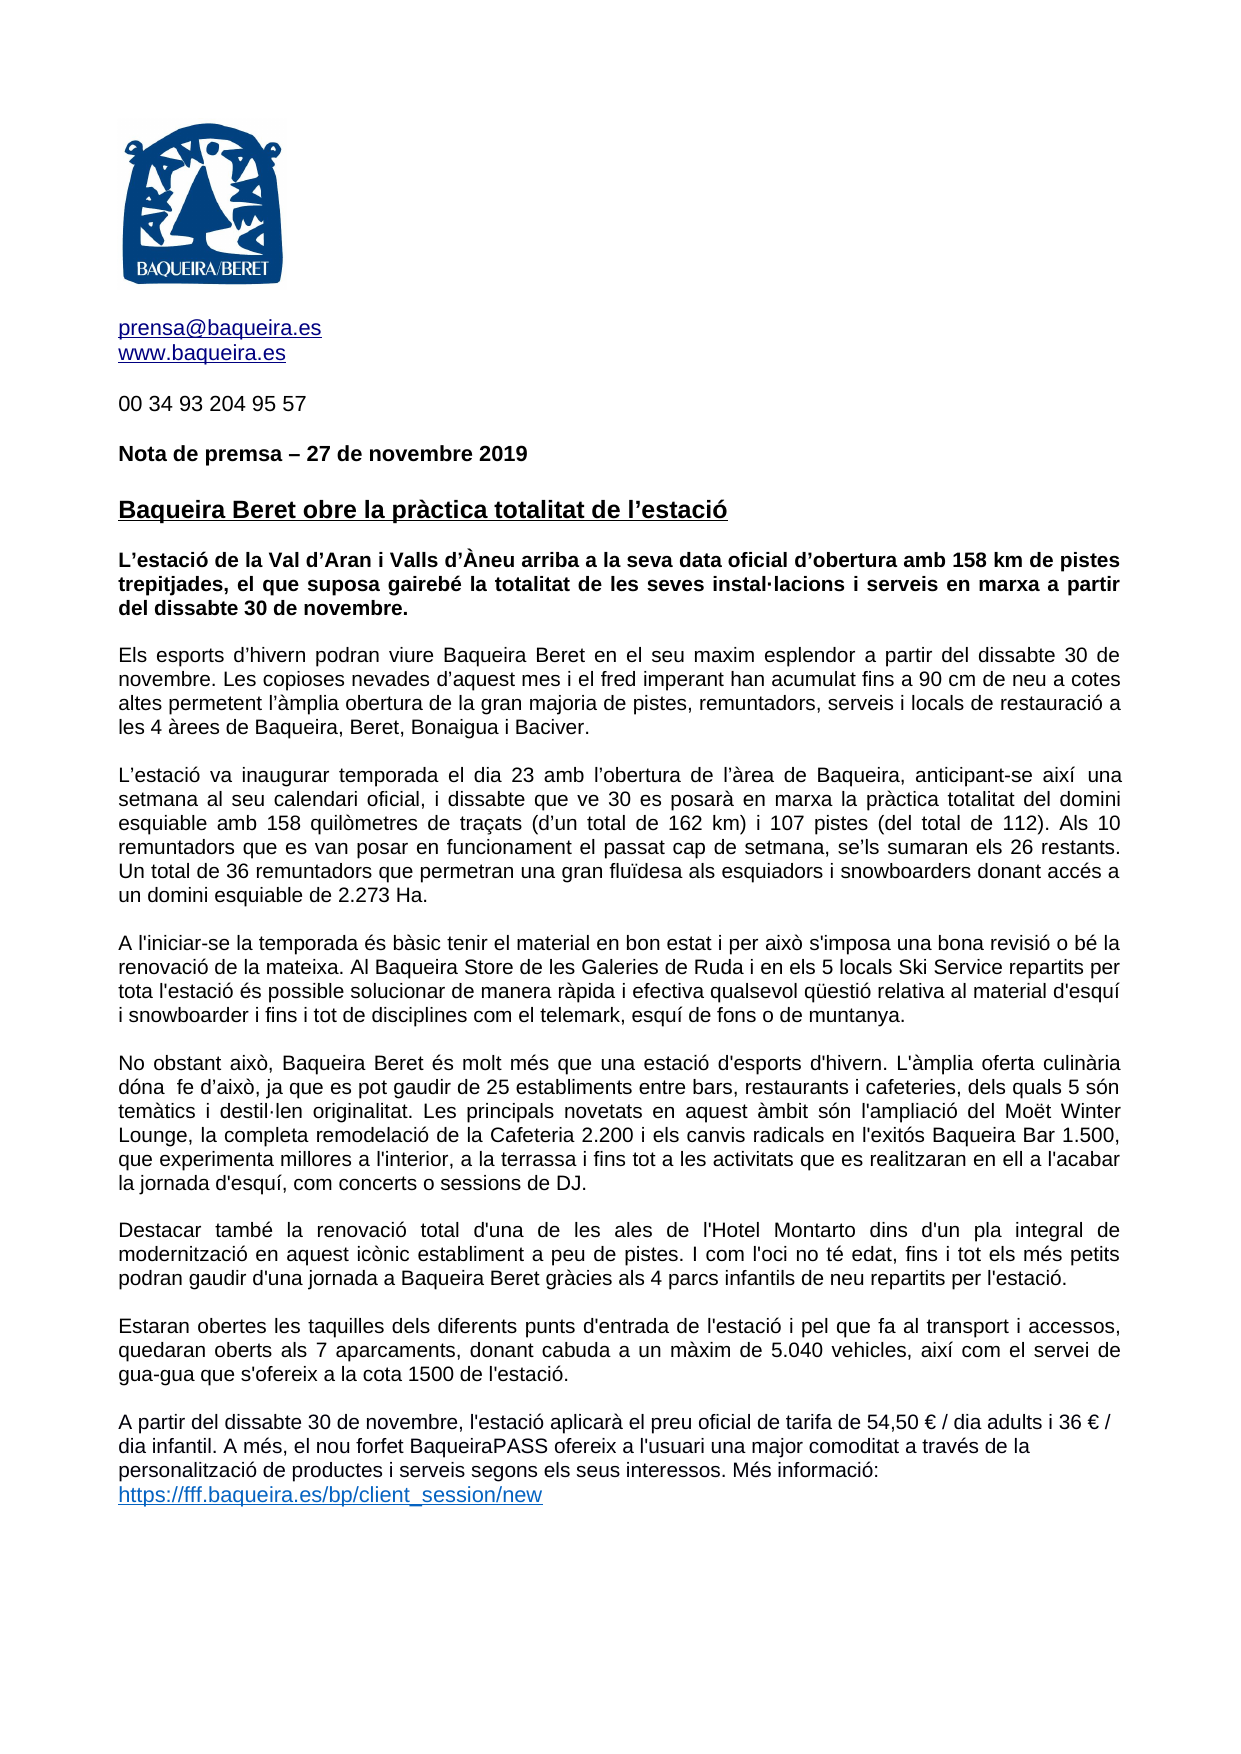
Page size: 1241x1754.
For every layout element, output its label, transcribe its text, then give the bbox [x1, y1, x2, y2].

text Nota de premsa – 27 de novembre 2019 [118, 441, 1122, 466]
text L’estació de la Val d’Aran i Valls d’Àneu arriba a la seva data oficial d’obertura amb 158 km de pistes trepitjades, el que suposa gairebé la totalitat de les seves instal·lacions i serveis en marxa a partir del dissabte 30 de novembre. [118, 547, 1122, 619]
text 00 34 93 204 95 57 [118, 390, 1122, 416]
picture [117, 118, 288, 290]
text A l'iniciar-se la temporada és bàsic tenir el material en bon estat i per això s'imposa una bona revisió o bé la renovació de la mateixa. Al Baqueira Store de les Galeries de Ruda i en els 5 locals Ski Service repartits per tota l'estació és possible solucionar de manera ràpida i efectiva qualsevol qüestió relativa al material d'esquí i snowboarder i fins i tot de disciplines com el telemark, esquí de fons o de muntanya. [118, 931, 1122, 1027]
text No obstant això, Baqueira Beret és molt més que una estació d'esports d'hivern. L'àmplia oferta culinària dóna fe d’això, ja que es pot gaudir de 25 establiments entre bars, restaurants i cafeteries, dels quals 5 són temàtics i destil·len originalitat. Les principals novetats en aquest àmbit són l'ampliació del Moët Winter Lounge, la completa remodelació de la Cafeteria 2.200 i els canvis radicals en l'exitós Baqueira Bar 1.500, que experimenta millores a l'interior, a la terrassa i fins tot a les activitats que es realitzaran en ell a l'acabar la jornada d'esquí, com concerts o sessions de DJ. [118, 1051, 1122, 1194]
text A partir del dissabte 30 de novembre, l'estació aplicarà el preu oficial de tarifa de 54,50 € / dia adults i 36 € / dia infantil. A més, el nou forfet BaqueiraPASS ofereix a l'usuari una major comoditat a través de la personalització de productes i serveis segons els seus interessos. Més informació: https://fff.baqueira.es/bp/client_session/new [118, 1410, 1122, 1507]
text Destacar també la renovació total d'una de les ales de l'Hotel Montarto dins d'un pla integral de modernització en aquest icònic establiment a peu de pistes. I com l'oci no té edat, fins i tot els més petits podran gaudir d'una jornada a Baqueira Beret gràcies als 4 parcs infantils de neu repartits per l'estació. [118, 1218, 1122, 1290]
text L’estació va inaugurar temporada el dia 23 amb l’obertura de l’àrea de Baqueira, anticipant-se així una setmana al seu calendari oficial, i dissabte que ve 30 es posarà en marxa la pràctica totalitat del domini esquiable amb 158 quilòmetres de traçats (d’un total de 162 km) i 107 pistes (del total de 112). Als 10 remuntadors que es van posar en funcionament el passat cap de setmana, se’ls sumaran els 26 restants. Un total de 36 remuntadors que permetran una gran fluïdesa als esquiadors i snowboarders donant accés a un domini esquiable de 2.273 Ha. [118, 763, 1122, 907]
text Baqueira Beret obre la pràctica totalitat de l’estació [118, 495, 1122, 523]
text Estaran obertes les taquilles dels diferents punts d'entrada de l'estació i pel que fa al transport i accessos, quedaran oberts als 7 aparcaments, donant cabuda a un màxim de 5.040 vehicles, així com el servei de gua-gua que s'ofereix a la cota 1500 de l'estació. [118, 1314, 1122, 1386]
text www.baqueira.es [118, 340, 1122, 365]
text Els esports d’hivern podran viure Baqueira Beret en el seu maxim esplendor a partir del dissabte 30 de novembre. Les copioses nevades d’aquest mes i el fred imperant han acumulat fins a 90 cm de neu a cotes altes permetent l’àmplia obertura de la gran majoria de pistes, remuntadors, serveis i locals de restauració a les 4 àrees de Baqueira, Beret, Bonaigua i Baciver. [118, 643, 1122, 739]
text prensa@baqueira.es [118, 315, 1122, 340]
